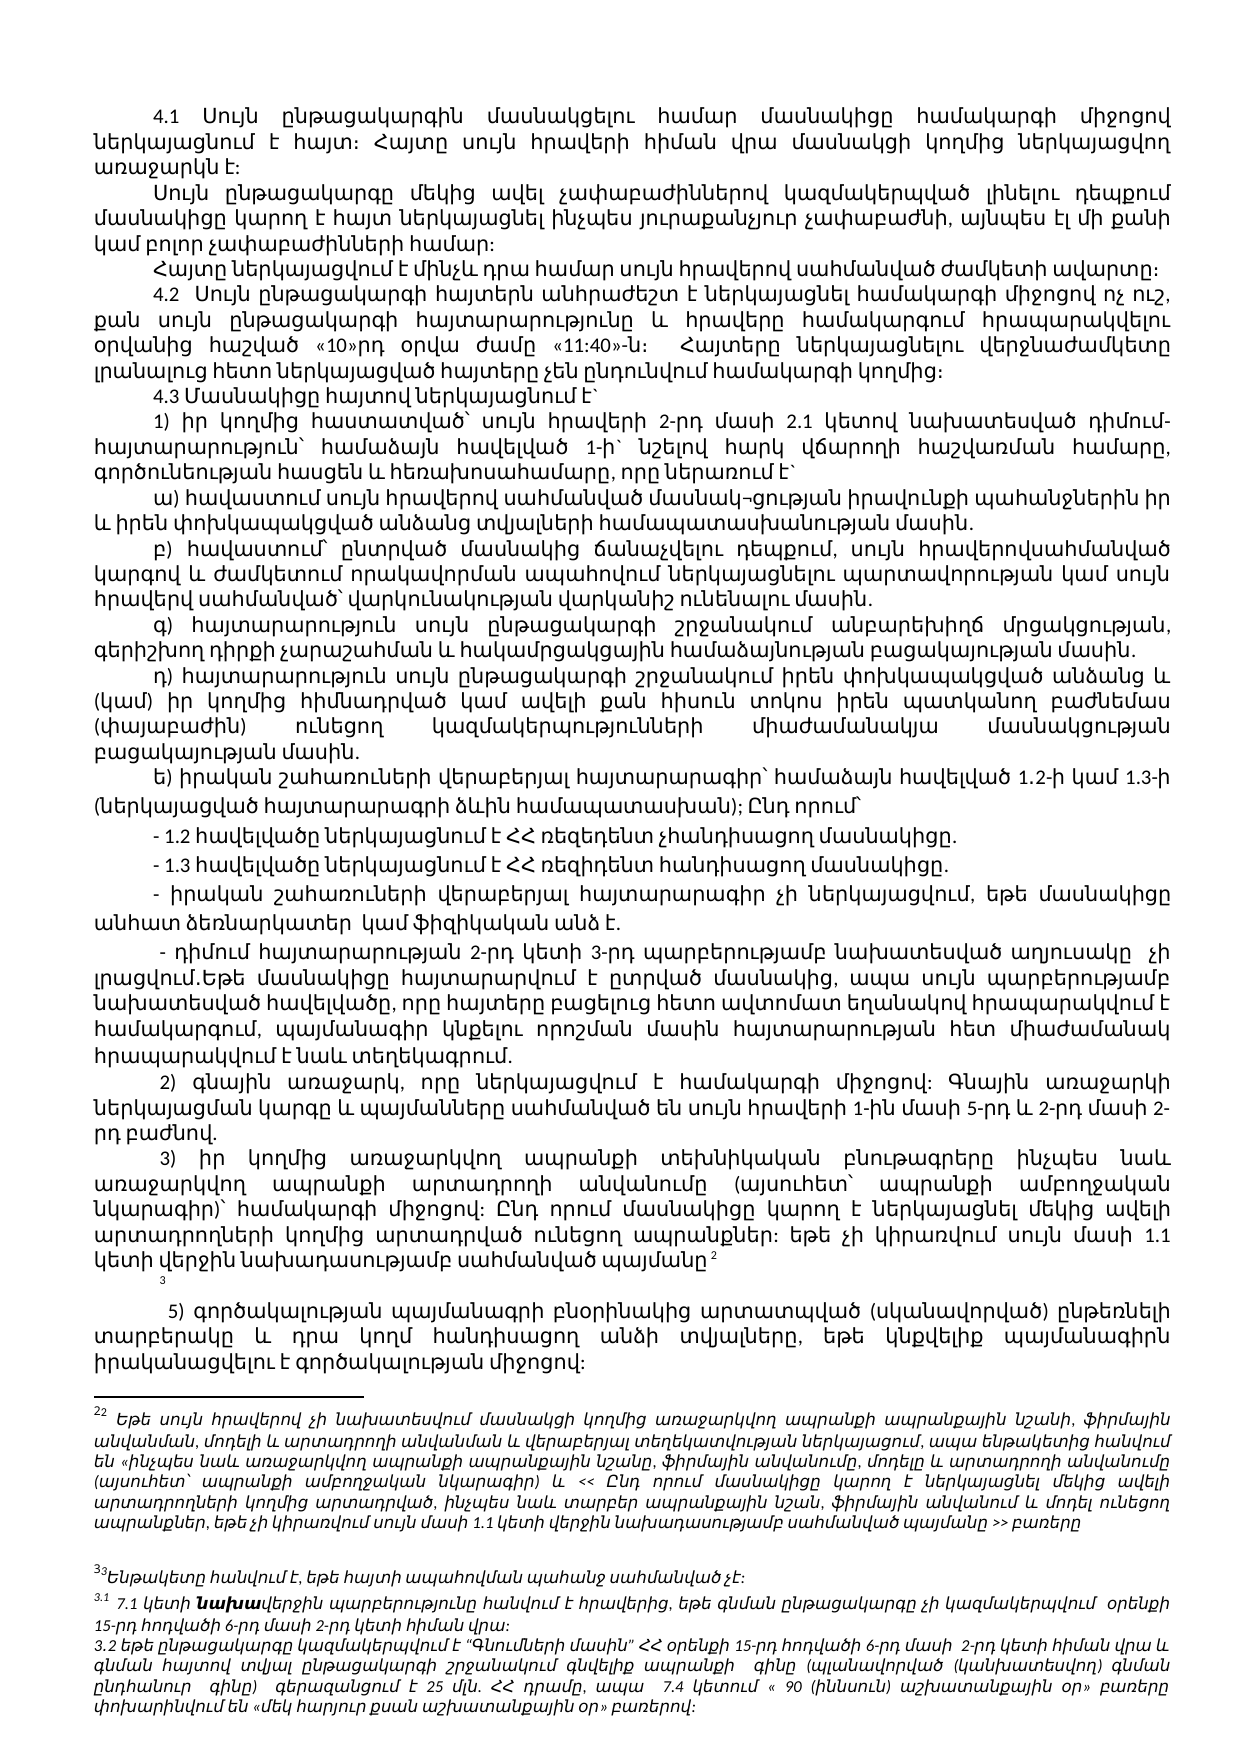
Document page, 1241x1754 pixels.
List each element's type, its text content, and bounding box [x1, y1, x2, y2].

text 4.3 Մասնակիցը հայտով ներկայացնում է` [94, 383, 1171, 409]
text 4.2 Սույն ընթացակարգի հայտերն անհրաժեշտ է ներկայացնել համակարգի միջոցով ոչ ուշ, քան սույն ընթացակարգի հայտարարությունը և հրավերը համակարգում հրապարակվելու օրվանից հաշված «10»րդ օրվա ժամը «11:40»-ն։ Հայտերը ներկայացնելու վերջնաժամկետը լրանալուց հետո ներկայացված հայտերը չեն ընդունվում համակարգի կողմից։ [94, 282, 1171, 383]
text - իրական շահառուների վերաբերյալ հայտարարագիր չի ներկայացվում, եթե մասնակիցը անհատ ձեռնարկատեր կամ ֆիզիկական անձ է. [94, 881, 1171, 936]
text դ) հայտարարություն սույն ընթացակարգի շրջանակում իրեն փոխկապակցված անձանց և (կամ) իր կողմից հիմնադրված կամ ավելի քան հիսուն տոկոս իրեն պատկանող բաժնեմաս (փայաբաժին) ունեցող կազմակերպությունների միաժամանակյա մասնակցության բացակայության մասին. [94, 663, 1171, 764]
text - 1.2 հավելվածը ներկայացնում է ՀՀ ռեզեդենտ չհանդիսացող մասնակիցը. [94, 823, 1171, 848]
text 1) իր կողմից հաստատված՝ սույն հրավերի 2-րդ մասի 2.1 կետով նախատեսված դիմում-հայտարարություն՝ համաձայն հավելված 1-ի` նշելով հարկ վճարողի հաշվառման համարը, գործունեության հասցեն և հեռախոսահամարը, որը ներառում է` [94, 409, 1171, 485]
text 4.1 Սույն ընթացակարգին մասնակցելու համար մասնակիցը համակարգի միջոցով ներկայացնում է հայտ։ Հայտը սույն հրավերի հիման վրա մասնակցի կողմից ներկայացվող առաջարկն է: [94, 104, 1171, 180]
text 5) գործակալության պայմանագրի բնօրինակից արտատպված (սկանավորված) ընթեռնելի տարբերակը և դրա կողմ հանդիսացող անձի տվյալները, եթե կնքվելիք պայմանագիրն իրականացվելու է գործակալության միջոցով: [94, 1298, 1171, 1374]
text 3) իր կողմից առաջարկվող ապրանքի տեխնիկական բնութագրերը ինչպես նաև առաջարկվող ապրանքի արտադրողի անվանումը (այսուհետ՝ ապրանքի ամբողջական նկարագիր)՝ համակարգի միջոցով: Ընդ որում մասնակիցը կարող է ներկայացնել մեկից ավելի արտադրողների կողմից արտադրված ունեցող ապրանքներ: եթե չի կիրառվում սույն մասի 1.1 կետի վերջին նախադասությամբ սահմանված պայմանը 2 [94, 1146, 1171, 1273]
text Հայտը ներկայացվում է մինչև դրա համար սույն հրավերով սահմանված ժամկետի ավարտը։ [94, 256, 1171, 282]
text 2) գնային առաջարկ, որը ներկայացվում է համակարգի միջոցով: Գնային առաջարկի ներկայացման կարգը և պայմանները սահմանված են սույն հրավերի 1-ին մասի 5-րդ և 2-րդ մասի 2-րդ բաժնով. [94, 1069, 1171, 1146]
text գ) հայտարարություն սույն ընթացակարգի շրջանակում անբարեխիղճ մրցակցության, գերիշխող դիրքի չարաշահման և հակամրցակցային համաձայնության բացակայության մասին. [94, 612, 1171, 663]
text - դիմում հայտարարության 2-րդ կետի 3-րդ պարբերությամբ նախատեսված աղյուսակը չի լրացվում․Եթե մասնակիցը հայտարարվում է ըտրված մասնակից, ապա սույն պարբերությամբ նախատեսված հավելվածը, որը հայտերը բացելուց հետո ավտոմատ եղանակով հրապարակվում է համակարգում, պայմանագիր կնքելու որոշման մասին հայտարարության հետ միաժամանակ հրապարակվում է նաև տեղեկագրում. [94, 939, 1171, 1069]
text ա) հավաստում սույն հրավերով սահմանված մասնակ¬ցության իրավունքի պահանջներին իր և իրեն փոխկապակցված անձանց տվյալների համապատասխանության մասին. [94, 485, 1171, 536]
text բ) հավաստում՝ ընտրված մասնակից ճանաչվելու դեպքում, սույն հրավերովսահմանված կարգով և ժամկետում որակավորման ապահովում ներկայացնելու պարտավորության կամ սույն հրավերվ սահմանված՝ վարկունակության վարկանիշ ունենալու մասին. [94, 536, 1171, 612]
text 3 [94, 1273, 1171, 1298]
text - 1.3 հավելվածը ներկայացնում է ՀՀ ռեզիդենտ հանդիսացող մասնակիցը. [94, 852, 1171, 877]
text Սույն ընթացակարգը մեկից ավել չափաբաժիններով կազմակերպված լինելու դեպքում մասնակիցը կարող է հայտ ներկայացնել ինչպես յուրաքանչյուր չափաբաժնի, այնպես էլ մի քանի կամ բոլոր չափաբաժինների համար: [94, 180, 1171, 256]
text ե) իրական շահառուների վերաբերյալ հայտարարագիր՝ համաձայն հավելված 1․2-ի կամ 1.3-ի (ներկայացված հայտարարագրի ձևին համապատասխան); Ընդ որում՝ [94, 764, 1171, 819]
